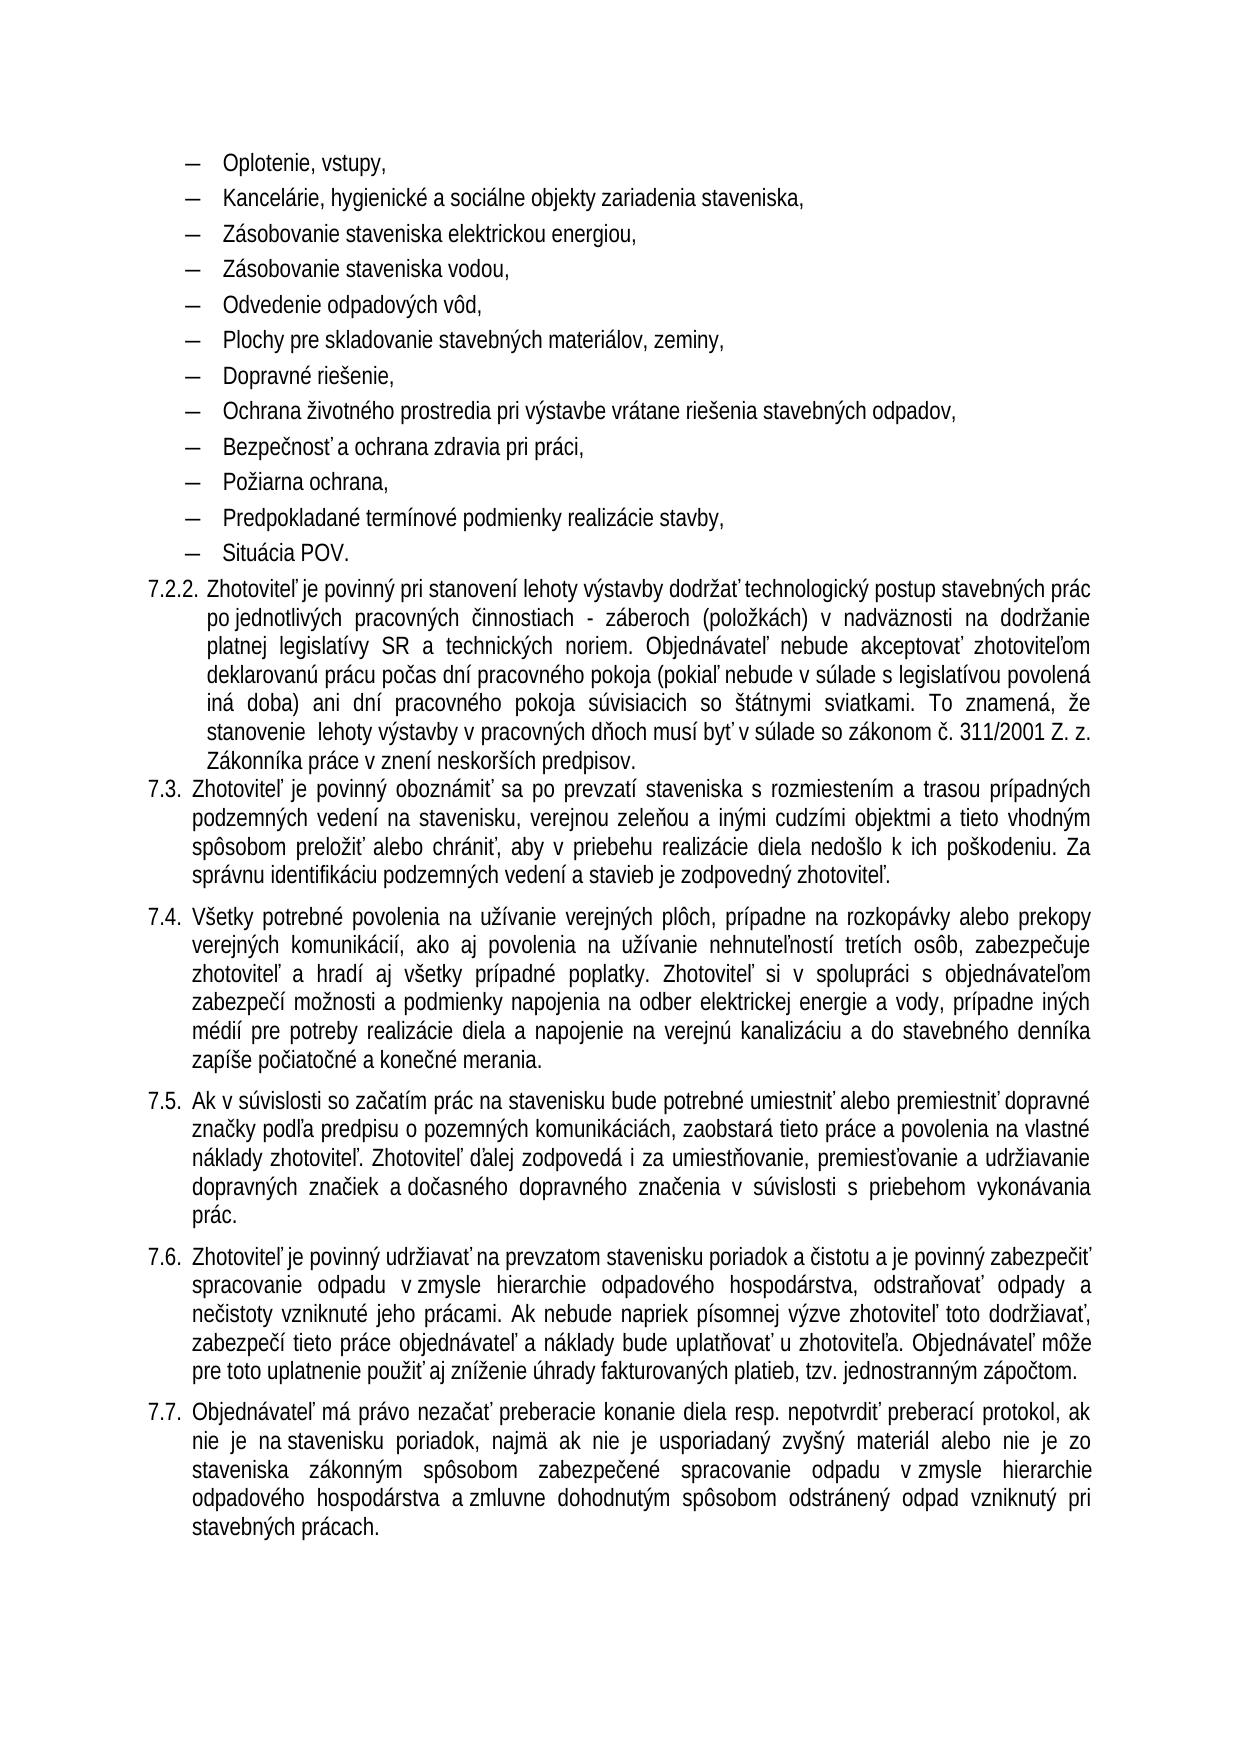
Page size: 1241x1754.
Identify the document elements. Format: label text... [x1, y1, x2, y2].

list Zásobovanie staveniska elektrickou energiou, [185, 219, 1093, 249]
list Zhotoviteľ je povinný pri stanovení lehoty výstavby dodržať technologický postup stavebných prác po jednotlivých pracovných činnostiach - záberoch (položkách) v nadväznosti na dodržanie platnej legislatívy SR a technických noriem. Objednávateľ nebude akceptovať zhotoviteľom deklarovanú prácu počas dní pracovného pokoja (pokiaľ nebude v súlade s legislatívou povolená iná doba) ani dní pracovného pokoja súvisiacich so štátnymi sviatkami. To znamená, že stanovenie lehoty výstavby v pracovných dňoch musí byť v súlade so zákonom č. 311/2001 Z. z. Zákonníka práce v znení neskorších predpisov. [148, 574, 1093, 774]
list Ak v súvislosti so začatím prác na stavenisku bude potrebné umiestniť alebo premiestniť dopravné značky podľa predpisu o pozemných komunikáciách, zaobstará tieto práce a povolenia na vlastné náklady zhotoviteľ. Zhotoviteľ ďalej zodpovedá i za umiestňovanie, premiesťovanie a udržiavanie dopravných značiek a dočasného dopravného značenia v súvislosti s priebehom vykonávania prác. [148, 1086, 1093, 1229]
list Situácia POV. [185, 538, 1093, 569]
list Predpokladané termínové podmienky realizácie stavby, [185, 503, 1093, 534]
list Dopravné riešenie, [185, 361, 1093, 392]
list Zásobovanie staveniska vodou, [185, 254, 1093, 285]
list Odvedenie odpadových vôd, [185, 290, 1093, 321]
list Ochrana životného prostredia pri výstavbe vrátane riešenia stavebných odpadov, [185, 396, 1093, 427]
list Všetky potrebné povolenia na užívanie verejných plôch, prípadne na rozkopávky alebo prekopy verejných komunikácií, ako aj povolenia na užívanie nehnuteľností tretích osôb, zabezpečuje zhotoviteľ a hradí aj všetky prípadné poplatky. Zhotoviteľ si v spolupráci s objednávateľom zabezpečí možnosti a podmienky napojenia na odber elektrickej energie a vody, prípadne iných médií pre potreby realizácie diela a napojenie na verejnú kanalizáciu a do stavebného denníka zapíše počiatočné a konečné merania. [148, 901, 1093, 1073]
list Bezpečnosť a ochrana zdravia pri práci, [185, 432, 1093, 463]
list Požiarna ochrana, [185, 467, 1093, 498]
list Zhotoviteľ je povinný oboznámiť sa po prevzatí staveniska s rozmiestením a trasou prípadných podzemných vedení na stavenisku, verejnou zeleňou a inými cudzími objektmi a tieto vhodným spôsobom preložiť alebo chrániť, aby v priebehu realizácie diela nedošlo k ich poškodeniu. Za správnu identifikáciu podzemných vedení a stavieb je zodpovedný zhotoviteľ. [148, 774, 1093, 889]
list Zhotoviteľ je povinný udržiavať na prevzatom stavenisku poriadok a čistotu a je povinný zabezpečiť spracovanie odpadu v zmysle hierarchie odpadového hospodárstva, odstraňovať odpady a nečistoty vzniknuté jeho prácami. Ak nebude napriek písomnej výzve zhotoviteľ toto dodržiavať, zabezpečí tieto práce objednávateľ a náklady bude uplatňovať u zhotoviteľa. Objednávateľ môže pre toto uplatnenie použiť aj zníženie úhrady fakturovaných platieb, tzv. jednostranným zápočtom. [148, 1242, 1093, 1385]
list Oplotenie, vstupy, [185, 148, 1093, 178]
list Kancelárie, hygienické a sociálne objekty zariadenia staveniska, [185, 183, 1093, 214]
list Plochy pre skladovanie stavebných materiálov, zeminy, [185, 325, 1093, 356]
list Objednávateľ má právo nezačať preberacie konanie diela resp. nepotvrdiť preberací protokol, ak nie je na stavenisku poriadok, najmä ak nie je usporiadaný zvyšný materiál alebo nie je zo staveniska zákonným spôsobom zabezpečené spracovanie odpadu v zmysle hierarchie odpadového hospodárstva a zmluvne dohodnutým spôsobom odstránený odpad vzniknutý pri stavebných prácach. [148, 1397, 1093, 1541]
